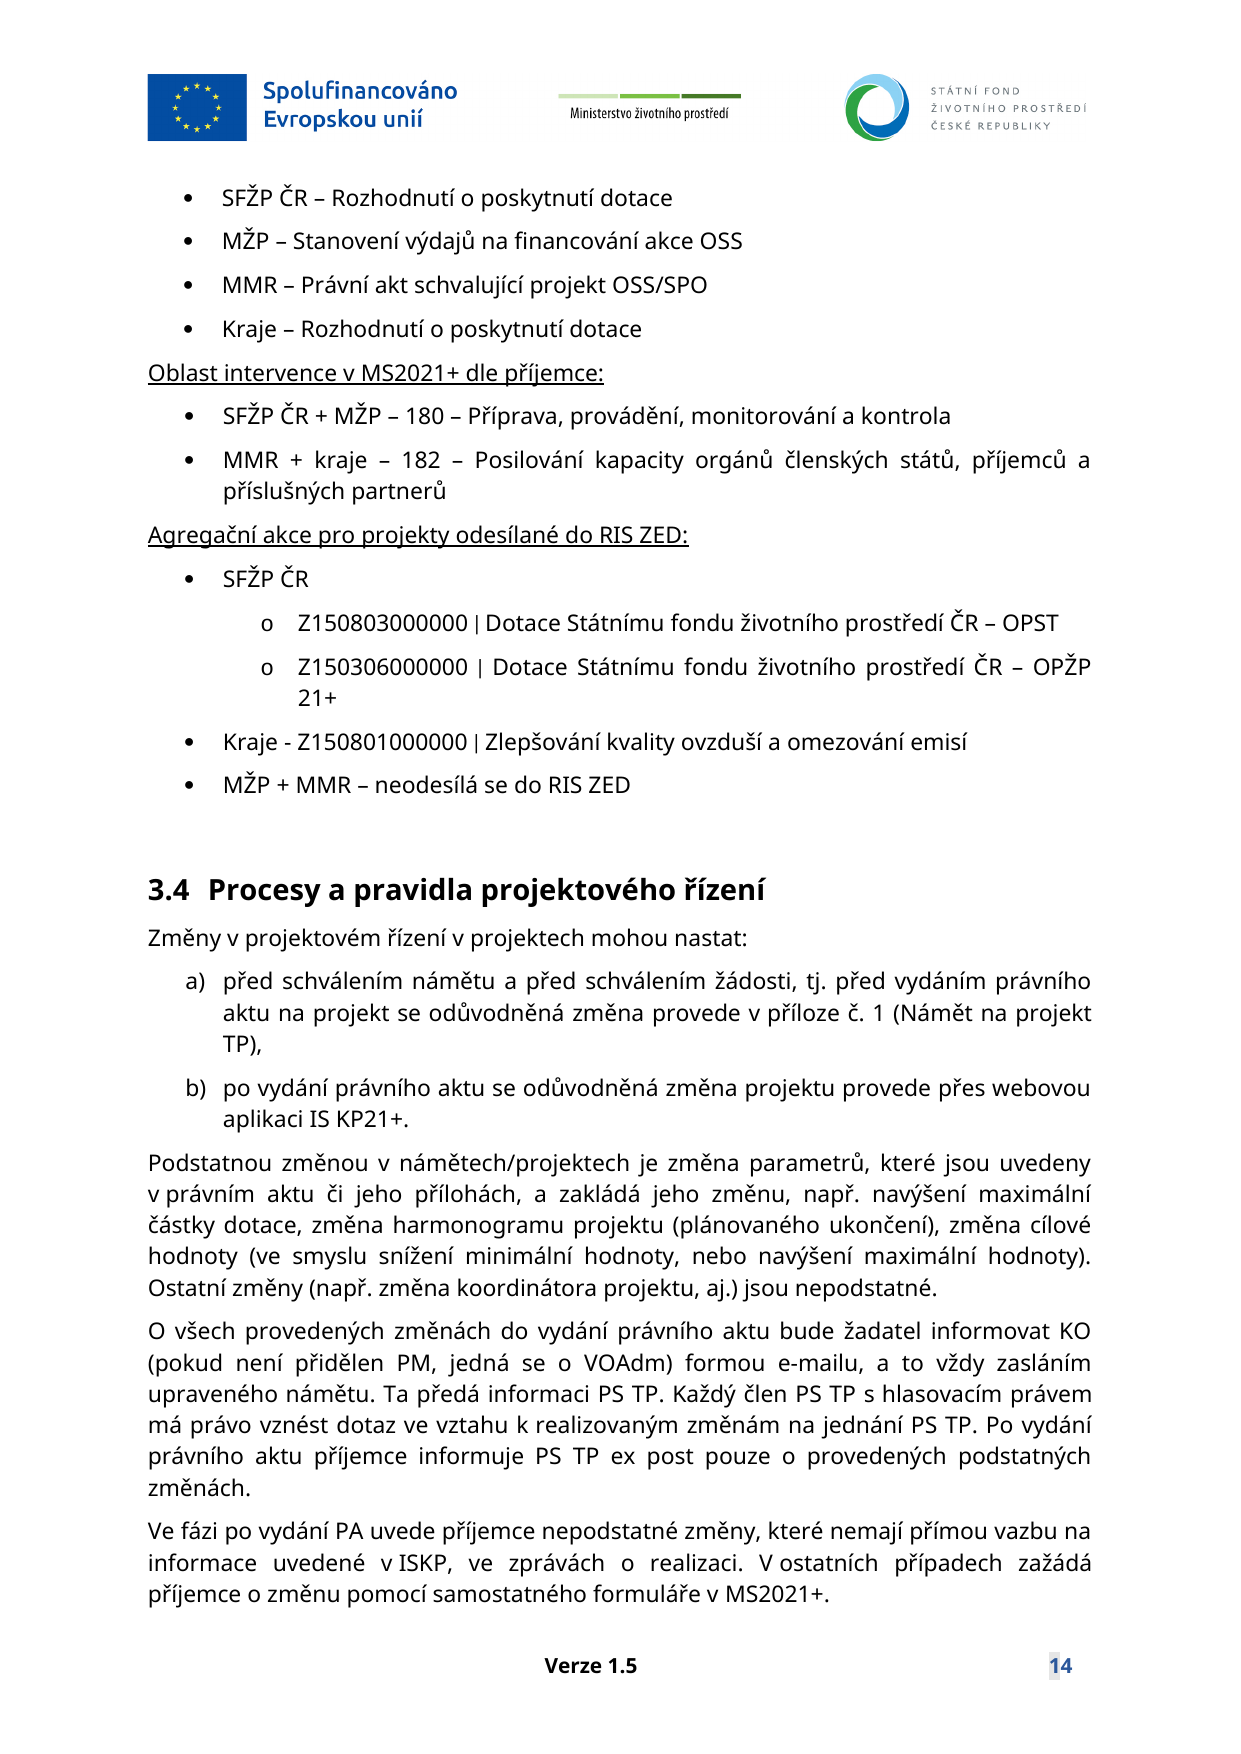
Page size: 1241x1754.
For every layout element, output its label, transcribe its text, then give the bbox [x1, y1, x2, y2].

list MŽP – Stanovení výdajů na financování akce OSS [184, 225, 1092, 257]
list MMR – Právní akt schvalující projekt OSS/SPO [184, 269, 1092, 300]
subtitle Procesy a pravidla projektového řízení [148, 869, 1092, 909]
picture [147, 73, 1086, 142]
text Ve fázi po vydání PA uvede příjemce nepodstatné změny, které nemají přímou vazbu na informace uvedené v ISKP, ve zprávách o realizaci. V ostatních případech zažádá příjemce o změnu pomocí samostatného formuláře v MS2021+. [148, 1515, 1092, 1609]
list SFŽP ČR + MŽP – 180 – Příprava, provádění, monitorování a kontrola [185, 400, 1092, 432]
text Agregační akce pro projekty odesílané do RIS ZED: [148, 519, 1092, 550]
text Oblast intervence v MS2021+ dle příjemce: [148, 357, 1092, 388]
list SFŽP ČR – Rozhodnutí o poskytnutí dotace [184, 182, 1092, 213]
text Podstatnou změnou v námětech/projektech je změna parametrů, které jsou uvedeny v právním aktu či jeho přílohách, a zakládá jeho změnu, např. navýšení maximální částky dotace, změna harmonogramu projektu (plánovaného ukončení), změna cílové hodnoty (ve smyslu snížení minimální hodnoty, nebo navýšení maximální hodnoty). Ostatní změny (např. změna koordinátora projektu, aj.) jsou nepodstatné. [148, 1146, 1092, 1303]
list Kraje – Rozhodnutí o poskytnutí dotace [184, 313, 1092, 344]
list SFŽP ČR [185, 563, 1092, 594]
list před schválením námětu a před schválením žádosti, tj. před vydáním právního aktu na projekt se odůvodněná změna provede v příloze č. 1 (Námět na projekt TP), [185, 965, 1092, 1059]
list po vydání právního aktu se odůvodněná změna projektu provede přes webovou aplikaci IS KP21+. [185, 1071, 1092, 1134]
list Kraje - Z150801000000 ∣ Zlepšování kvality ovzduší a omezování emisí [185, 726, 1092, 757]
list Z150803000000 ∣ Dotace Státnímu fondu životního prostředí ČR – OPST [260, 607, 1092, 638]
text O všech provedených změnách do vydání právního aktu bude žadatel informovat KO (pokud není přidělen PM, jedná se o VOAdm) formou e-mailu, a to vždy zasláním upraveného námětu. Ta předá informaci PS TP. Každý člen PS TP s hlasovacím právem má právo vznést dotaz ve vztahu k realizovaným změnám na jednání PS TP. Po vydání právního aktu příjemce informuje PS TP ex post pouze o provedených podstatných změnách. [148, 1315, 1092, 1503]
list MMR + kraje – 182 – Posilování kapacity orgánů členských států, příjemců a příslušných partnerů [185, 444, 1092, 507]
text Změny v projektovém řízení v projektech mohou nastat: [148, 921, 1092, 953]
list MŽP + MMR – neodesílá se do RIS ZED [185, 769, 1092, 801]
list Z150306000000 ∣ Dotace Státnímu fondu životního prostředí ČR – OPŽP 21+ [260, 650, 1092, 713]
